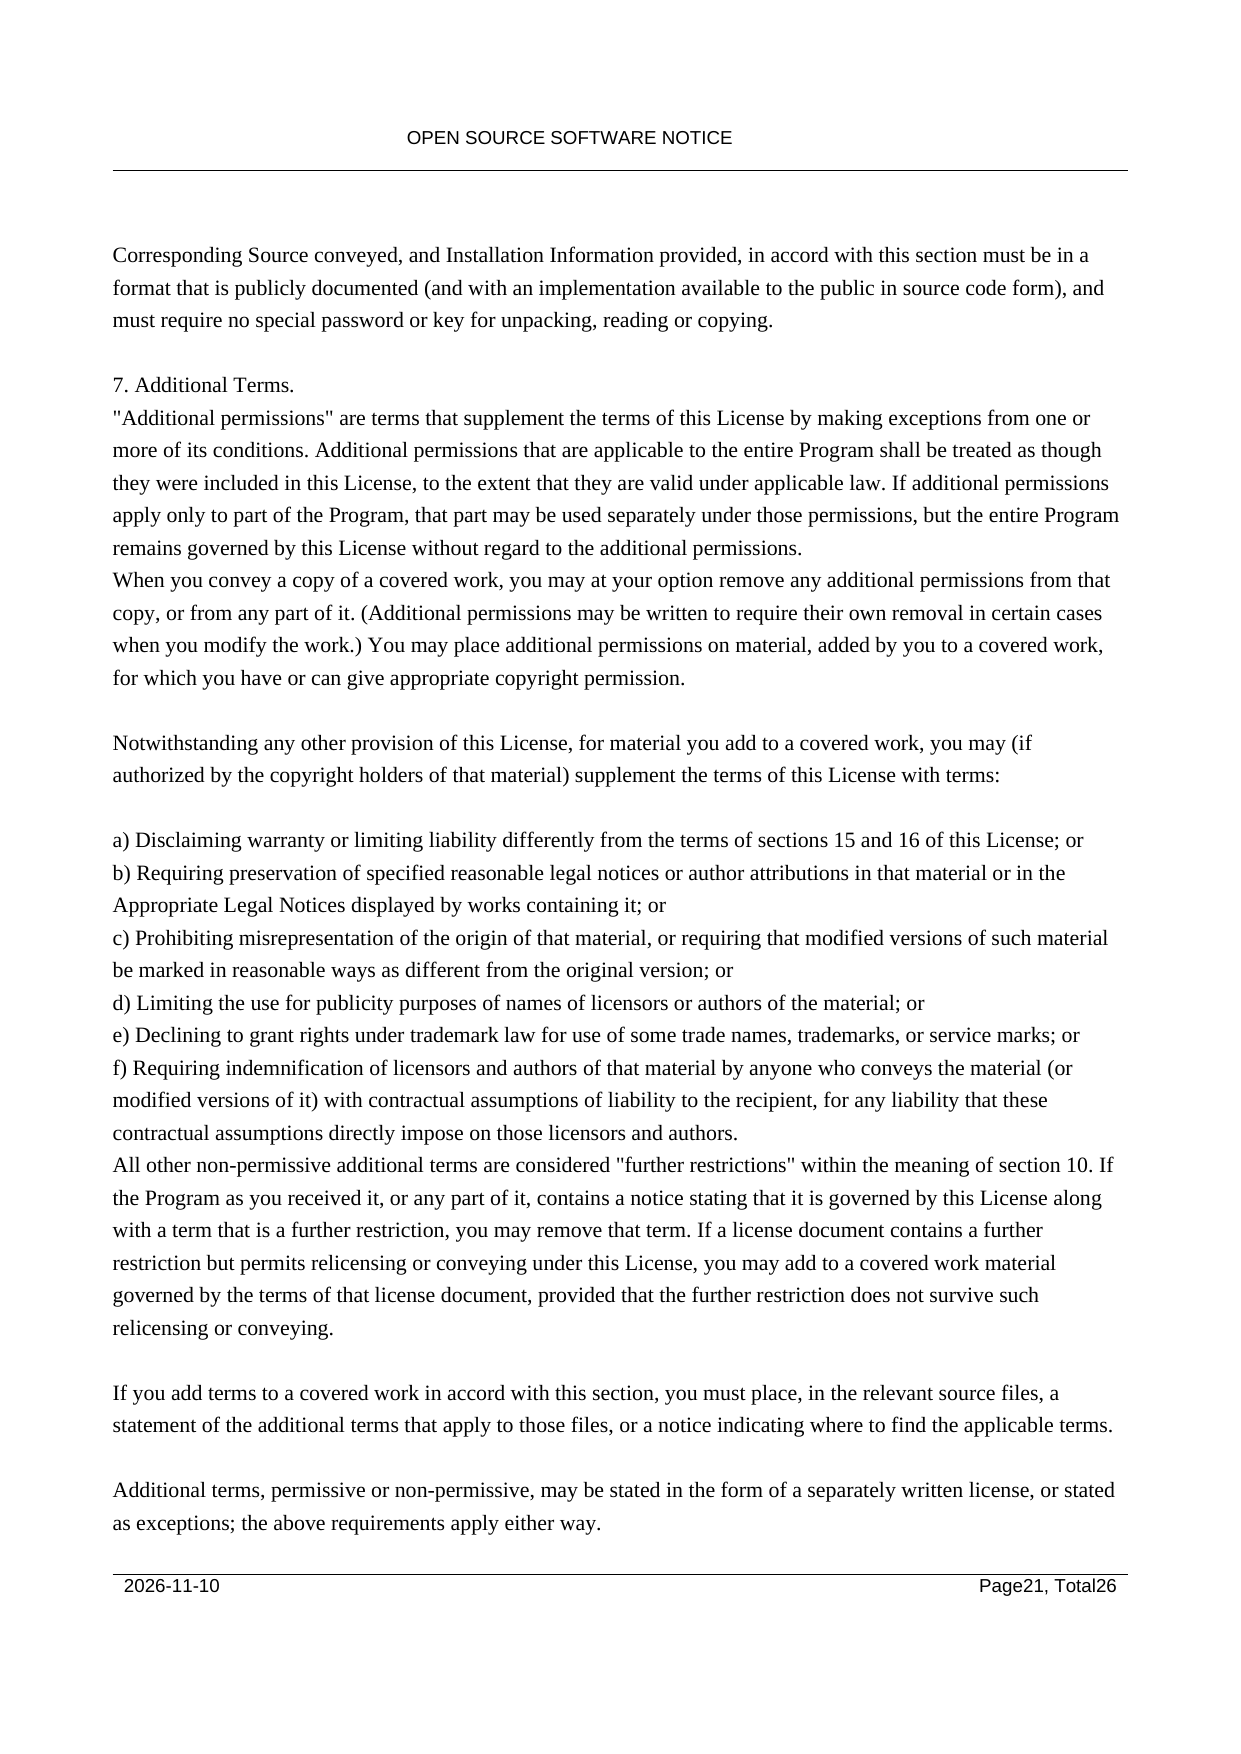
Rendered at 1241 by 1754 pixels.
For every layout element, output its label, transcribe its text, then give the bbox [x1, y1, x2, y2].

text b) Requiring preservation of specified reasonable legal notices or author attributions in that material or in the Appropriate Legal Notices displayed by works containing it; or [112, 856, 1128, 921]
text 7. Additional Terms. [112, 369, 1128, 401]
text When you convey a copy of a covered work, you may at your option remove any additional permissions from that copy, or from any part of it. (Additional permissions may be written to require their own removal in certain cases when you modify the work.) You may place additional permissions on material, added by you to a covered work, for which you have or can give appropriate copyright permission. [112, 564, 1128, 694]
text d) Limiting the use for publicity purposes of names of licensors or authors of the material; or [112, 986, 1128, 1019]
text f) Requiring indemnification of licensors and authors of that material by anyone who conveys the material (or modified versions of it) with contractual assumptions of liability to the recipient, for any liability that these contractual assumptions directly impose on those licensors and authors. [112, 1051, 1128, 1149]
text If you add terms to a covered work in accord with this section, you must place, in the relevant source files, a statement of the additional terms that apply to those files, or a notice indicating where to find the applicable terms. [112, 1376, 1128, 1441]
text Additional terms, permissive or non-permissive, may be stated in the form of a separately written license, or stated as exceptions; the above requirements apply either way. [112, 1474, 1128, 1539]
text All other non-permissive additional terms are considered "further restrictions" within the meaning of section 10. If the Program as you received it, or any part of it, contains a notice stating that it is governed by this License along with a term that is a further restriction, you may remove that term. If a license document contains a further restriction but permits relicensing or conveying under this License, you may add to a covered work material governed by the terms of that license document, provided that the further restriction does not survive such relicensing or conveying. [112, 1149, 1128, 1344]
text a) Disclaiming warranty or limiting liability differently from the terms of sections 15 and 16 of this License; or [112, 824, 1128, 856]
text c) Prohibiting misrepresentation of the origin of that material, or requiring that modified versions of such material be marked in reasonable ways as different from the original version; or [112, 921, 1128, 986]
text "Additional permissions" are terms that supplement the terms of this License by making exceptions from one or more of its conditions. Additional permissions that are applicable to the entire Program shall be treated as though they were included in this License, to the extent that they are valid under applicable law. If additional permissions apply only to part of the Program, that part may be used separately under those permissions, but the entire Program remains governed by this License without regard to the additional permissions. [112, 401, 1128, 564]
text Corresponding Source conveyed, and Installation Information provided, in accord with this section must be in a format that is publicly documented (and with an implementation available to the public in source code form), and must require no special password or key for unpacking, reading or copying. [112, 239, 1128, 336]
text Notwithstanding any other provision of this License, for material you add to a covered work, you may (if authorized by the copyright holders of that material) supplement the terms of this License with terms: [112, 726, 1128, 791]
text e) Declining to grant rights under trademark law for use of some trade names, trademarks, or service marks; or [112, 1019, 1128, 1051]
